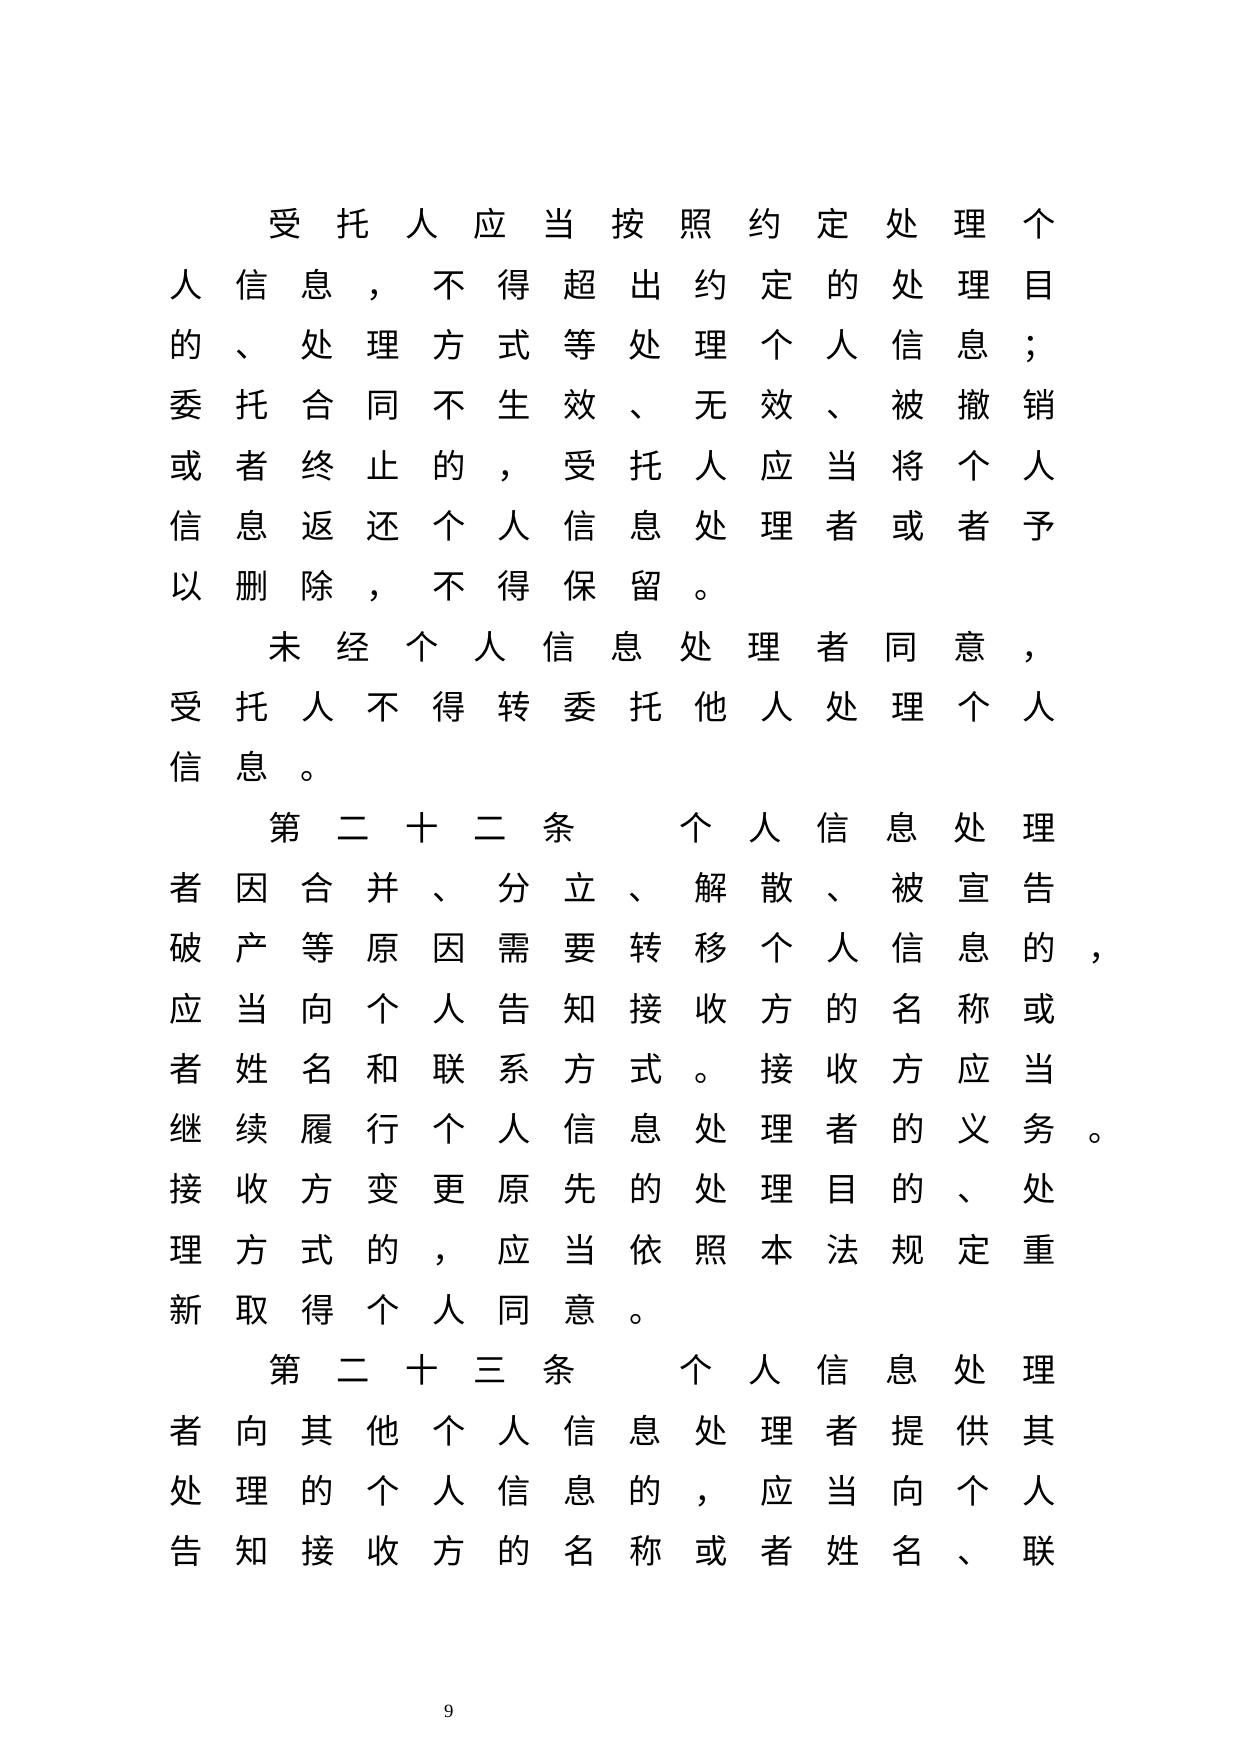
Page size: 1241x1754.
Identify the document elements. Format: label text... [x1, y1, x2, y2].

text 未经个人信息处理者同意，受托人不得转委托他人处理个人信息。 [169, 614, 1088, 795]
text 第二十二条 个人信息处理者因合并、分立、解散、被宣告破产等原因需要转移个人信息的，应当向个人告知接收方的名称或者姓名和联系方式。接收方应当继续履行个人信息处理者的义务。接收方变更原先的处理目的、处理方式的，应当依照本法规定重新取得个人同意。 [169, 795, 1088, 1338]
text 受托人应当按照约定处理个人信息，不得超出约定的处理目的、处理方式等处理个人信息；委托合同不生效、无效、被撤销或者终止的，受托人应当将个人信息返还个人信息处理者或者予以删除，不得保留。 [169, 192, 1088, 614]
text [169, 1338, 1088, 1579]
